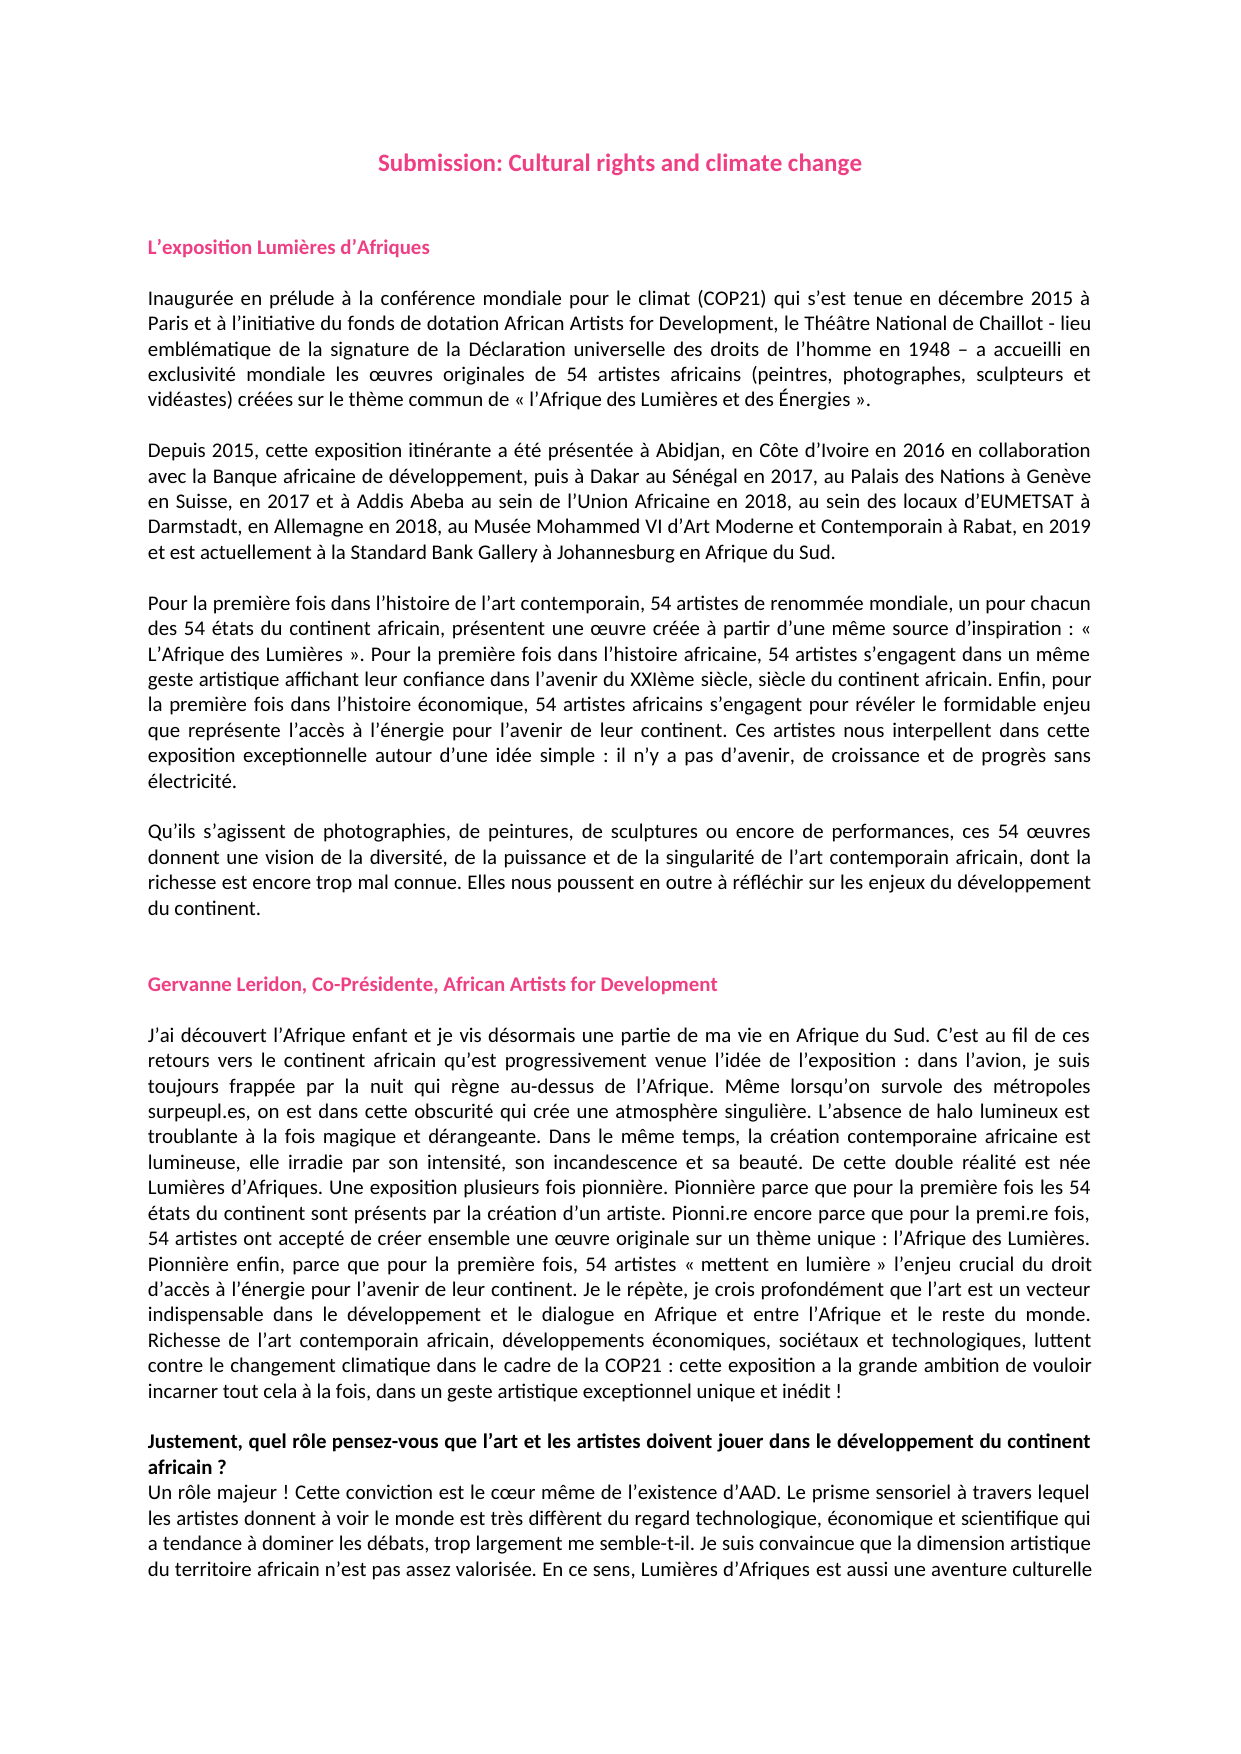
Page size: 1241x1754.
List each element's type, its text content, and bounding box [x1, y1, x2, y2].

text Depuis 2015, cette exposition itinérante a été présentée à Abidjan, en Côte d’Ivoire en 2016 en collaboration avec la Banque africaine de développement, puis à Dakar au Sénégal en 2017, au Palais des Nations à Genève en Suisse, en 2017 et à Addis Abeba au sein de l’Union Africaine en 2018, au sein des locaux d’EUMETSAT à Darmstadt, en Allemagne en 2018, au Musée Mohammed VI d’Art Moderne et Contemporain à Rabat, en 2019 et est actuellement à la Standard Bank Gallery à Johannesburg en Afrique du Sud. [148, 437, 1093, 564]
text Pour la première fois dans l’histoire de l’art contemporain, 54 artistes de renommée mondiale, un pour chacun des 54 états du continent africain, présentent une œuvre créée à partir d’une même source d’inspiration : « L’Afrique des Lumières ». Pour la première fois dans l’histoire africaine, 54 artistes s’engagent dans un même geste artistique affichant leur confiance dans l’avenir du XXIème siècle, siècle du continent africain. Enfin, pour la première fois dans l’histoire économique, 54 artistes africains s’engagent pour révéler le formidable enjeu que représente l’accès à l’énergie pour l’avenir de leur continent. Ces artistes nous interpellent dans cette exposition exceptionnelle autour d’une idée simple : il n’y a pas d’avenir, de croissance et de progrès sans électricité. [148, 590, 1093, 793]
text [148, 1479, 1093, 1581]
text Inaugurée en prélude à la conférence mondiale pour le climat (COP21) qui s’est tenue en décembre 2015 à Paris et à l’initiative du fonds de dotation African Artists for Development, le Théâtre National de Chaillot - lieu emblématique de la signature de la Déclaration universelle des droits de l’homme en 1948 – a accueilli en exclusivité mondiale les œuvres originales de 54 artistes africains (peintres, photographes, sculpteurs et vidéastes) créées sur le thème commun de « l’Afrique des Lumières et des Énergies ». [148, 285, 1093, 412]
text Gervanne Leridon, Co-Présidente, African Artists for Development [148, 971, 1093, 997]
text Qu’ils s’agissent de photographies, de peintures, de sculptures ou encore de performances, ces 54 œuvres donnent une vision de la diversité, de la puissance et de la singularité de l’art contemporain africain, dont la richesse est encore trop mal connue. Elles nous poussent en outre à réfléchir sur les enjeux du développement du continent. [148, 819, 1093, 920]
text J’ai découvert l’Afrique enfant et je vis désormais une partie de ma vie en Afrique du Sud. C’est au fil de ces retours vers le continent africain qu’est progressivement venue l’idée de l’exposition : dans l’avion, je suis toujours frappée par la nuit qui règne au-dessus de l’Afrique. Même lorsqu’on survole des métropoles surpeupl.es, on est dans cette obscurité qui crée une atmosphère singulière. L’absence de halo lumineux est troublante à la fois magique et dérangeante. Dans le même temps, la création contemporaine africaine est lumineuse, elle irradie par son intensité, son incandescence et sa beauté. De cette double réalité est née Lumières d’Afriques. Une exposition plusieurs fois pionnière. Pionnière parce que pour la première fois les 54 états du continent sont présents par la création d’un artiste. Pionni.re encore parce que pour la premi.re fois, 54 artistes ont accepté de créer ensemble une œuvre originale sur un thème unique : l’Afrique des Lumières. Pionnière enfin, parce que pour la première fois, 54 artistes « mettent en lumière » l’enjeu crucial du droit d’accès à l’énergie pour l’avenir de leur continent. Je le répète, je crois profondément que l’art est un vecteur indispensable dans le développement et le dialogue en Afrique et entre l’Afrique et le reste du monde. Richesse de l’art contemporain africain, développements économiques, sociétaux et technologiques, luttent contre le changement climatique dans le cadre de la COP21 : cette exposition a la grande ambition de vouloir incarner tout cela à la fois, dans un geste artistique exceptionnel unique et inédit ! [148, 1022, 1093, 1403]
text L’exposition Lumières d’Afriques [148, 234, 1093, 259]
text Submission: Cultural rights and climate change [148, 148, 1093, 178]
text Justement, quel rôle pensez-vous que l’art et les artistes doivent jouer dans le développement du continent africain ? [148, 1429, 1093, 1479]
